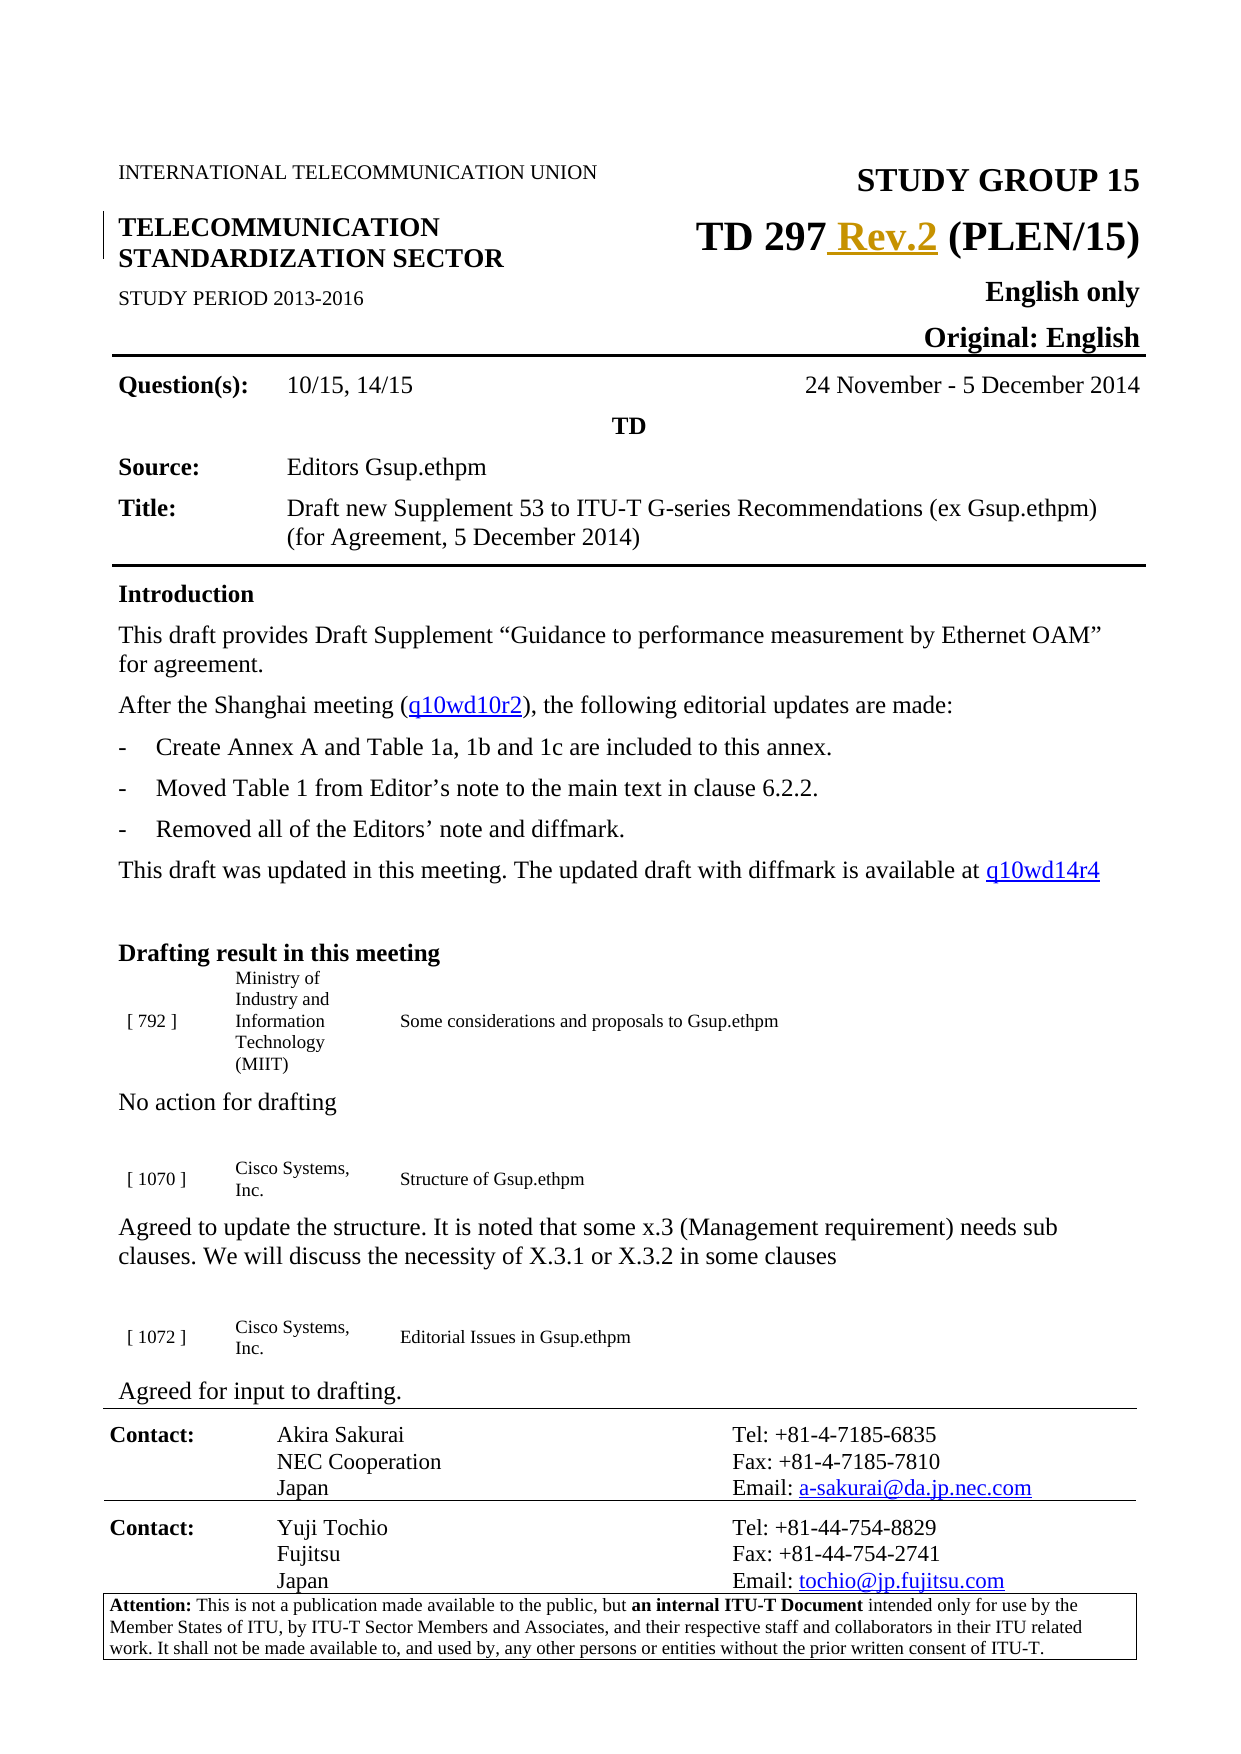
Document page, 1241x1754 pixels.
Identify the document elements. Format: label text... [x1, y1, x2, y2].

table_cell Title: [112, 481, 281, 563]
text After the Shanghai meeting (q10wd10r2), the following editorial updates are made: [118, 690, 1122, 719]
table_header [ 792 ] [117, 967, 225, 1074]
text No action for drafting [118, 1087, 1122, 1116]
table_header [ 1070 ] [117, 1157, 225, 1200]
table_header Some considerations and proposals to Gsup.ethpm [390, 967, 944, 1074]
text Agreed to update the structure. It is noted that some x.3 (Management requirement) needs sub clauses. We will discuss the necessity of X.3.1 or X.3.2 in some clauses [118, 1212, 1122, 1270]
table_cell Draft new Supplement 53 to ITU-T G-series Recommendations (ex Gsup.ethpm) (for Agreement, 5 December 2014) [281, 481, 1146, 563]
text This draft was updated in this meeting. The updated draft with diffmark is available at q10wd14r4 [118, 855, 1122, 884]
table_header Ministry of Industry and Information Technology (MIIT) [225, 967, 389, 1074]
table_header INTERNATIONAL TELECOMMUNICATION UNION [112, 148, 618, 198]
table_cell Editors Gsup.ethpm [281, 440, 1146, 481]
list Removed all of the Editors’ note and diffmark. [118, 814, 1122, 843]
text This draft provides Draft Supplement “Guidance to performance measurement by Ethernet OAM” for agreement. [118, 620, 1122, 678]
list Moved Table 1 from Editor’s note to the main text in clause 6.2.2. [118, 773, 1122, 802]
table_cell Question(s): [112, 357, 281, 398]
text Drafting result in this meeting [118, 938, 1122, 967]
table_header Cisco Systems, Inc. [225, 1157, 389, 1200]
table_header STUDY GROUP 15 [618, 148, 1146, 198]
table_cell TELECOMMUNICATION STANDARDIZATION SECTOR STUDY PERIOD 2013-2016 [112, 199, 618, 354]
table_header Editorial Issues in Gsup.ethpm [390, 1311, 944, 1363]
table_cell 24 November - 5 December 2014 [618, 357, 1146, 398]
table_header [ 1072 ] [117, 1311, 225, 1363]
table_cell TD [112, 399, 1146, 440]
table_cell TD 297 (PLEN/15) [618, 199, 1146, 259]
table_cell Source: [112, 440, 281, 481]
table_header Cisco Systems, Inc. [225, 1311, 389, 1363]
table_cell 10/15, 14/15 [281, 357, 618, 398]
list Create Annex A and Table 1a, 1b and 1c are included to this annex. [118, 732, 1122, 760]
text Introduction [118, 579, 1122, 608]
table_cell English only Original: English [618, 259, 1146, 354]
table_header Structure of Gsup.ethpm [390, 1157, 944, 1200]
text Agreed for input to drafting. [118, 1376, 1122, 1404]
